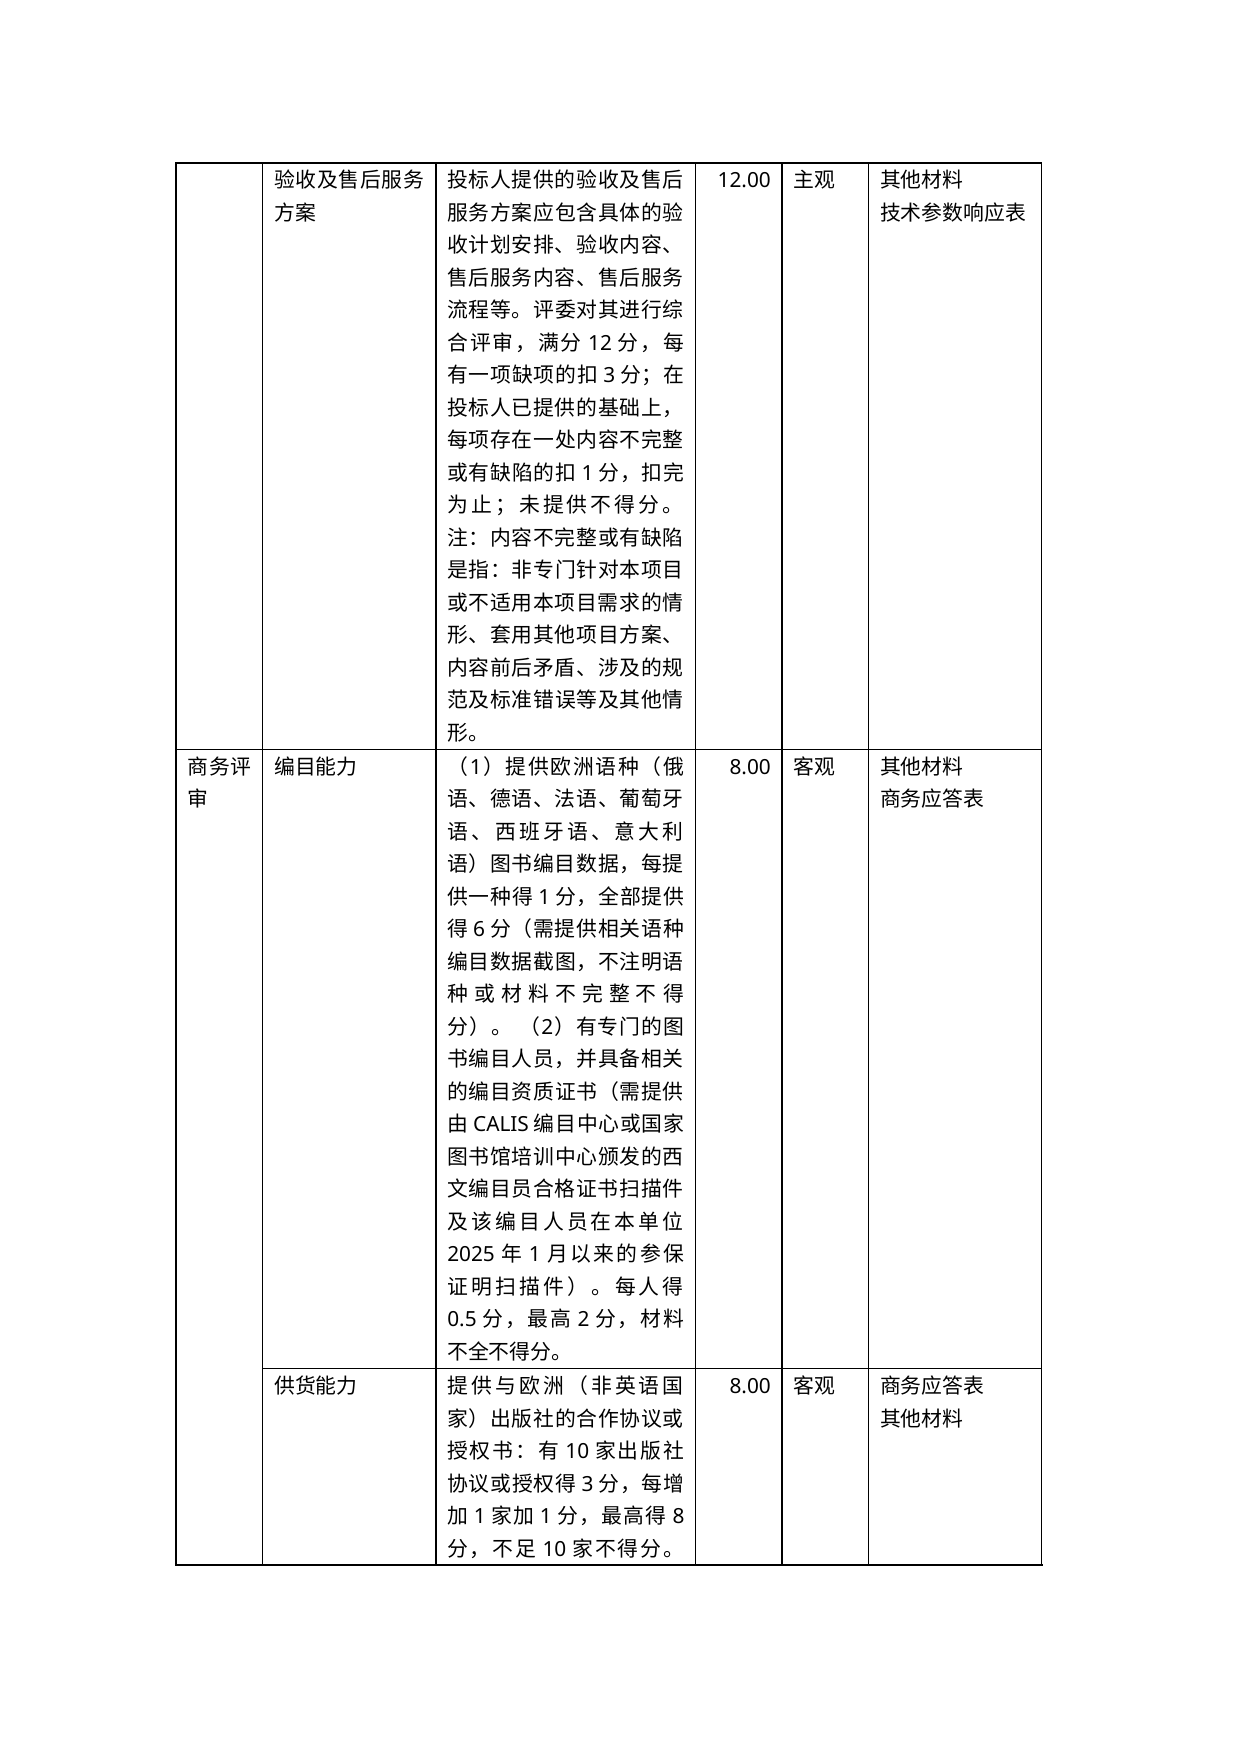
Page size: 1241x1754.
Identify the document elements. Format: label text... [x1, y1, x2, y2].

table_cell 供货能力 [263, 1369, 435, 1564]
table_cell 其他材料 技术参数响应表 [869, 164, 1041, 748]
table_cell 8.00 [696, 1369, 781, 1564]
table_cell 商务评审 [177, 750, 262, 1564]
table_cell 客观 [783, 750, 868, 1368]
table_cell 编目能力 [263, 750, 435, 1368]
table_cell 验收及售后服务方案 [263, 164, 435, 748]
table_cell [437, 1369, 695, 1564]
table_cell 其他材料 商务应答表 [869, 750, 1041, 1368]
table_cell 主观 [783, 164, 868, 748]
table_cell 8.00 [696, 750, 781, 1368]
table_cell 商务应答表 其他材料 [869, 1369, 1041, 1564]
table_cell （1）提供欧洲语种（俄语、德语、法语、葡萄牙语、西班牙语、意大利语）图书编目数据，每提供一种得1分，全部提供得6分（需提供相关语种编目数据截图，不注明语种或材料不完整不得分）。 （2）有专门的图书编目人员，并具备相关的编目资质证书（需提供由CALIS编目中心或国家图书馆培训中心颁发的西文编目员合格证书扫描件及该编目人员在本单位2025年1月以来的参保证明扫描件）。每人得0.5分，最高2分，材料不全不得分。 [437, 750, 695, 1368]
table_cell 投标人提供的验收及售后服务方案应包含具体的验收计划安排、验收内容、售后服务内容、售后服务流程等。评委对其进行综合评审，满分12分，每有一项缺项的扣3分；在投标人已提供的基础上，每项存在一处内容不完整或有缺陷的扣1分，扣完为止；未提供不得分。注：内容不完整或有缺陷是指：非专门针对本项目或不适用本项目需求的情形、套用其他项目方案、内容前后矛盾、涉及的规范及标准错误等及其他情形。 [437, 164, 695, 748]
table_cell 12.00 [696, 164, 781, 748]
table_cell 客观 [783, 1369, 868, 1564]
